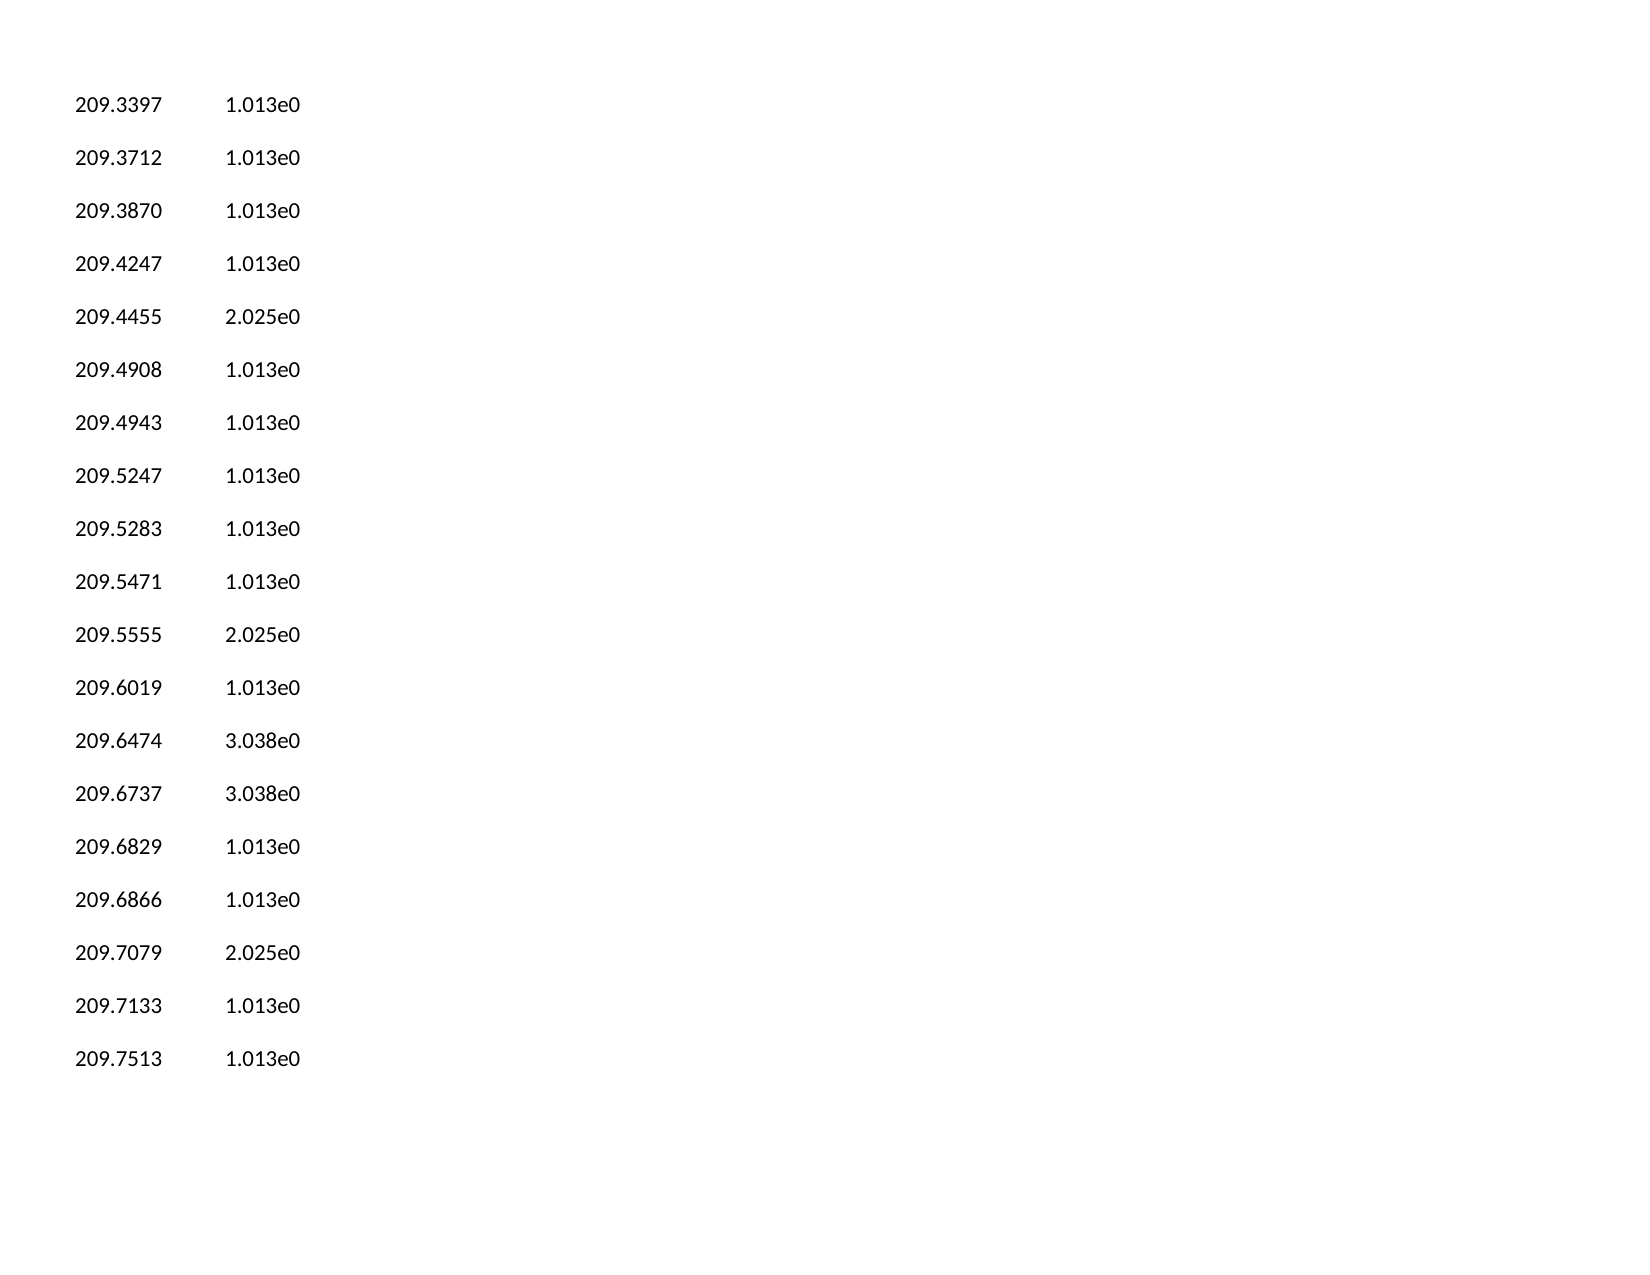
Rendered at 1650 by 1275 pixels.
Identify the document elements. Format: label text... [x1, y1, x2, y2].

text 209.7079 2.025e0 [75, 938, 1563, 966]
text 209.4455 2.025e0 [75, 302, 1563, 330]
text 209.6737 3.038e0 [75, 779, 1563, 807]
text 209.3870 1.013e0 [75, 196, 1563, 224]
text 209.6866 1.013e0 [75, 885, 1563, 913]
text 209.5471 1.013e0 [75, 567, 1563, 595]
text 209.5555 2.025e0 [75, 620, 1563, 648]
text 209.7513 1.013e0 [75, 1044, 1563, 1072]
text 209.3397 1.013e0 [75, 90, 1563, 118]
text 209.3712 1.013e0 [75, 143, 1563, 171]
text 209.4908 1.013e0 [75, 355, 1563, 383]
text 209.5283 1.013e0 [75, 514, 1563, 542]
text 209.6019 1.013e0 [75, 673, 1563, 701]
text 209.4247 1.013e0 [75, 249, 1563, 277]
text 209.6474 3.038e0 [75, 726, 1563, 754]
text 209.5247 1.013e0 [75, 461, 1563, 489]
text 209.7133 1.013e0 [75, 991, 1563, 1019]
text 209.4943 1.013e0 [75, 408, 1563, 436]
text 209.6829 1.013e0 [75, 832, 1563, 860]
